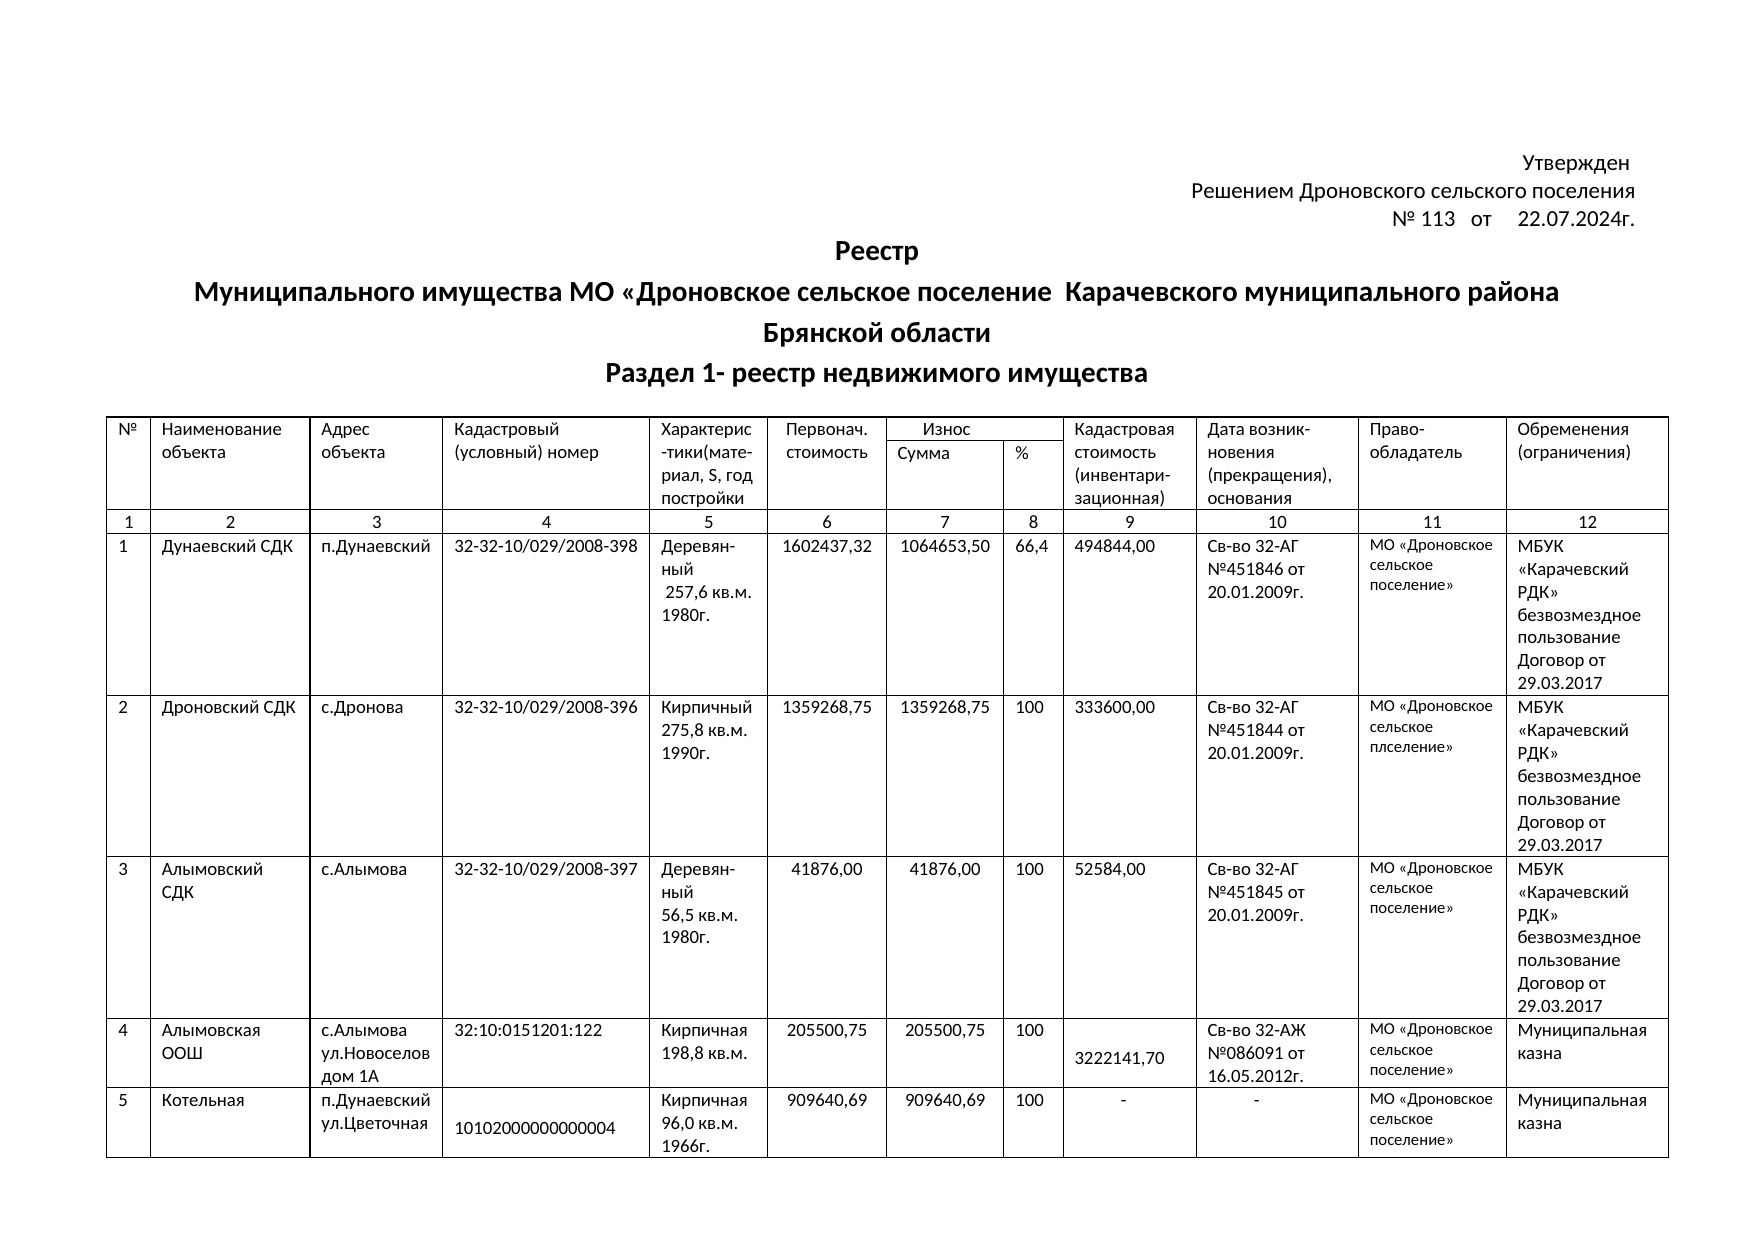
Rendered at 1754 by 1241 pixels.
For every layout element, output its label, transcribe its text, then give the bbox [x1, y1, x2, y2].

table_cell 11 [1359, 510, 1506, 533]
table_cell 4 [107, 1019, 150, 1087]
text Решением Дроновского сельского поселения [118, 176, 1636, 204]
table_cell 32-32-10/029/2008-396 [443, 696, 649, 856]
table_cell МО «Дроновское сельское плселение» [1359, 696, 1506, 856]
table_cell 3 [311, 510, 442, 533]
text Брянской области [118, 314, 1636, 349]
table_header Износ [887, 418, 1063, 440]
table_cell 66,4 [1004, 534, 1063, 694]
table_cell 3 [107, 857, 150, 1017]
table_cell - [1064, 1088, 1196, 1157]
table_cell Св-во 32-АГ №451845 от 20.01.2009г. [1197, 857, 1358, 1017]
table_cell 2 [151, 510, 309, 533]
table_cell 7 [887, 510, 1003, 533]
table_cell 1359268,75 [887, 696, 1003, 856]
table_cell Св-во 32-АГ №451844 от 20.01.2009г. [1197, 696, 1358, 856]
table_header Первонач. стоимость [768, 418, 886, 509]
table_cell п.Дунаевский [311, 534, 442, 694]
table_header Наименование объекта [151, 418, 309, 509]
table_cell 52584,00 [1064, 857, 1196, 1017]
table_cell 3222141,70 [1064, 1019, 1196, 1087]
table_cell 10 [1197, 510, 1358, 533]
table_cell 1064653,50 [887, 534, 1003, 694]
table_cell 1 [107, 534, 150, 694]
table_header Характерис-тики(мате-риал, S, год постройки [650, 418, 767, 509]
table_cell 5 [650, 510, 767, 533]
text Реестр [118, 232, 1636, 267]
table_cell 32-32-10/029/2008-398 [443, 534, 649, 694]
table_cell 1 [107, 510, 150, 533]
table_cell 100 [1004, 1019, 1063, 1087]
table_cell 100 [1004, 1088, 1063, 1157]
table_cell 32:10:0151201:122 [443, 1019, 649, 1087]
table_cell 1359268,75 [768, 696, 886, 856]
table_cell 8 [1004, 510, 1063, 533]
table_cell Кирпичная 198,8 кв.м. [650, 1019, 767, 1087]
table_cell п.Дунаевский ул.Цветочная [311, 1088, 442, 1157]
table_cell - [1197, 1088, 1358, 1157]
table_header Обременения (ограничения) [1507, 418, 1668, 509]
table_cell Деревян-ный 257,6 кв.м. 1980г. [650, 534, 767, 694]
table_cell 909640,69 [768, 1088, 886, 1157]
table_cell 909640,69 [887, 1088, 1003, 1157]
table_cell с.Алымова [311, 857, 442, 1017]
table_header № [107, 418, 150, 509]
table_cell 333600,00 [1064, 696, 1196, 856]
table_cell 100 [1004, 857, 1063, 1017]
text Раздел 1- реестр недвижимого имущества [118, 354, 1636, 390]
table_cell МБУК «Карачевский РДК» безвозмездное пользование Договор от 29.03.2017 [1507, 857, 1668, 1017]
table_cell МО «Дроновское сельское поселение» [1359, 1019, 1506, 1087]
table_cell МО «Дроновское сельское поселение» [1359, 534, 1506, 694]
table_cell Дунаевский СДК [151, 534, 309, 694]
table_cell Кирпичный 275,8 кв.м. 1990г. [650, 696, 767, 856]
table_cell МО «Дроновское сельское поселение» [1359, 857, 1506, 1017]
text Муниципального имущества МО «Дроновское сельское поселение Карачевского муниципального района [118, 273, 1636, 308]
table_cell 205500,75 [887, 1019, 1003, 1087]
table_cell 10102000000000004 [443, 1088, 649, 1157]
table_cell 100 [1004, 696, 1063, 856]
table_cell МБУК «Карачевский РДК» безвозмездное пользование Договор от 29.03.2017 [1507, 534, 1668, 694]
text Утвержден [118, 148, 1636, 176]
table_cell % [1004, 441, 1063, 509]
table_cell 2 [107, 696, 150, 856]
table_cell 32-32-10/029/2008-397 [443, 857, 649, 1017]
table_cell 6 [768, 510, 886, 533]
text № 113 от 22.07.2024г. [118, 204, 1636, 232]
table_header Адрес объекта [311, 418, 442, 509]
table_cell МБУК «Карачевский РДК» безвозмездное пользование Договор от 29.03.2017 [1507, 696, 1668, 856]
table_cell 1602437,32 [768, 534, 886, 694]
table_cell Св-во 32-АЖ №086091 от 16.05.2012г. [1197, 1019, 1358, 1087]
table_cell Сумма [887, 441, 1003, 509]
table_cell Деревян-ный 56,5 кв.м. 1980г. [650, 857, 767, 1017]
table_cell Алымовская ООШ [151, 1019, 309, 1087]
table_header Право- обладатель [1359, 418, 1506, 509]
table_cell 12 [1507, 510, 1668, 533]
table_cell Алымовский СДК [151, 857, 309, 1017]
table_cell 41876,00 [768, 857, 886, 1017]
table_cell 9 [1064, 510, 1196, 533]
table_cell 4 [443, 510, 649, 533]
table_header Дата возник- новения (прекращения), основания [1197, 418, 1358, 509]
table_cell 494844,00 [1064, 534, 1196, 694]
table_cell Котельная [151, 1088, 309, 1157]
table_cell Муниципальная казна [1507, 1088, 1668, 1157]
table_cell 5 [107, 1088, 150, 1157]
table_cell с.Алымова ул.Новоселов дом 1А [311, 1019, 442, 1087]
table_header Кадастровая стоимость (инвентари-зационная) [1064, 418, 1196, 509]
table_cell Св-во 32-АГ №451846 от 20.01.2009г. [1197, 534, 1358, 694]
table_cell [1359, 1088, 1506, 1157]
table_cell с.Дронова [311, 696, 442, 856]
table_cell Дроновский СДК [151, 696, 309, 856]
table_cell Кирпичная 96,0 кв.м. 1966г. [650, 1088, 767, 1157]
table_cell Муниципальная казна [1507, 1019, 1668, 1087]
table_header Кадастровый (условный) номер [443, 418, 649, 509]
table_cell 41876,00 [887, 857, 1003, 1017]
table_cell 205500,75 [768, 1019, 886, 1087]
